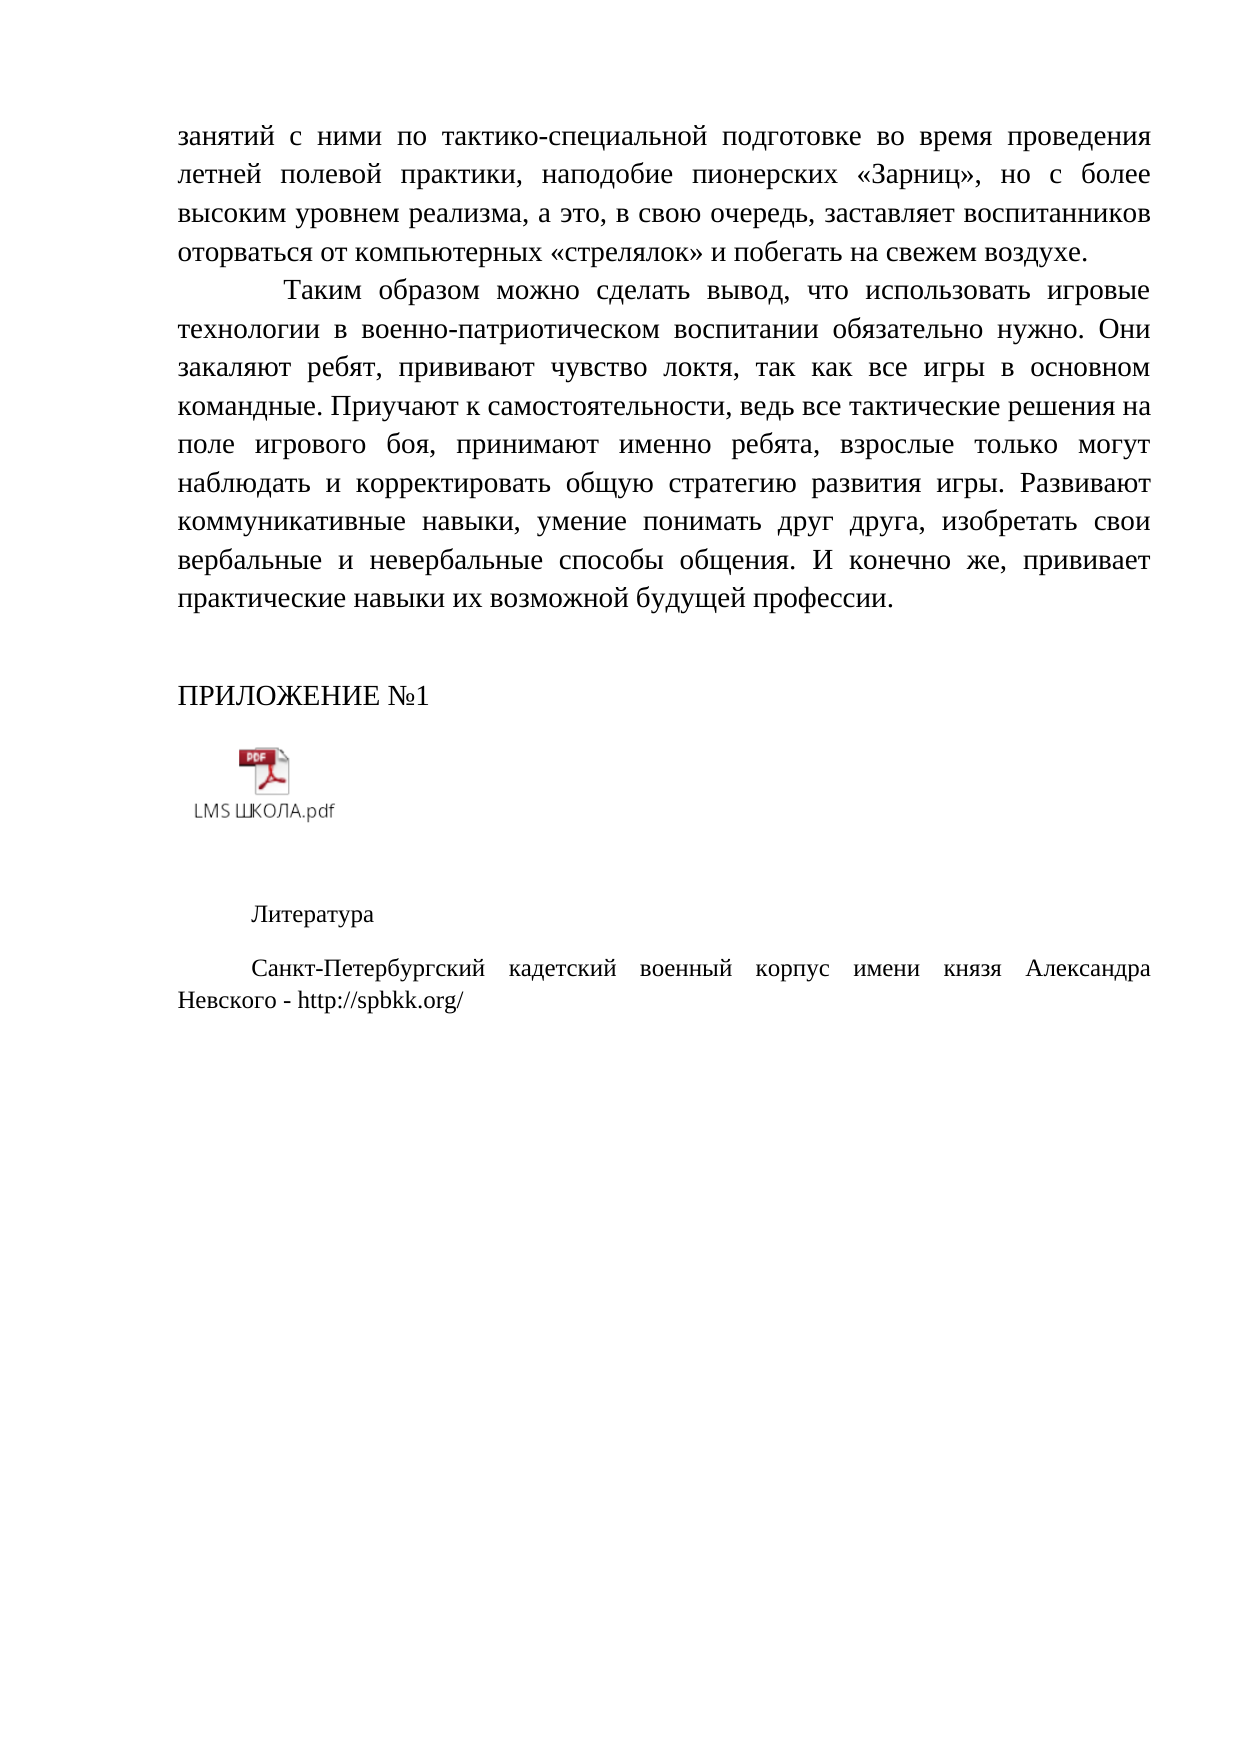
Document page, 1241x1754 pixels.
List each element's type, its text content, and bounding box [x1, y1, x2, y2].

text Литература [177, 899, 1152, 927]
text ПРИЛОЖЕНИЕ №1 [177, 678, 1152, 712]
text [177, 118, 1152, 267]
text Санкт-Петербургский кадетский военный корпус имени князя Александра Невского - http://spbkk.org/ [177, 953, 1152, 1014]
text Таким образом можно сделать вывод, что использовать игровые технологии в военно-патриотическом воспитании обязательно нужно. Они закаляют ребят, прививают чувство локтя, так как все игры в основном командные. Приучают к самостоятельности, ведь все тактические решения на поле игрового боя, принимают именно ребята, взрослые только могут наблюдать и корректировать общую стратегию развития игры. Развивают коммуникативные навыки, умение понимать друг друга, изобретать свои вербальные и невербальные способы общения. И конечно же, прививает практические навыки их возможной будущей профессии. [177, 272, 1152, 614]
